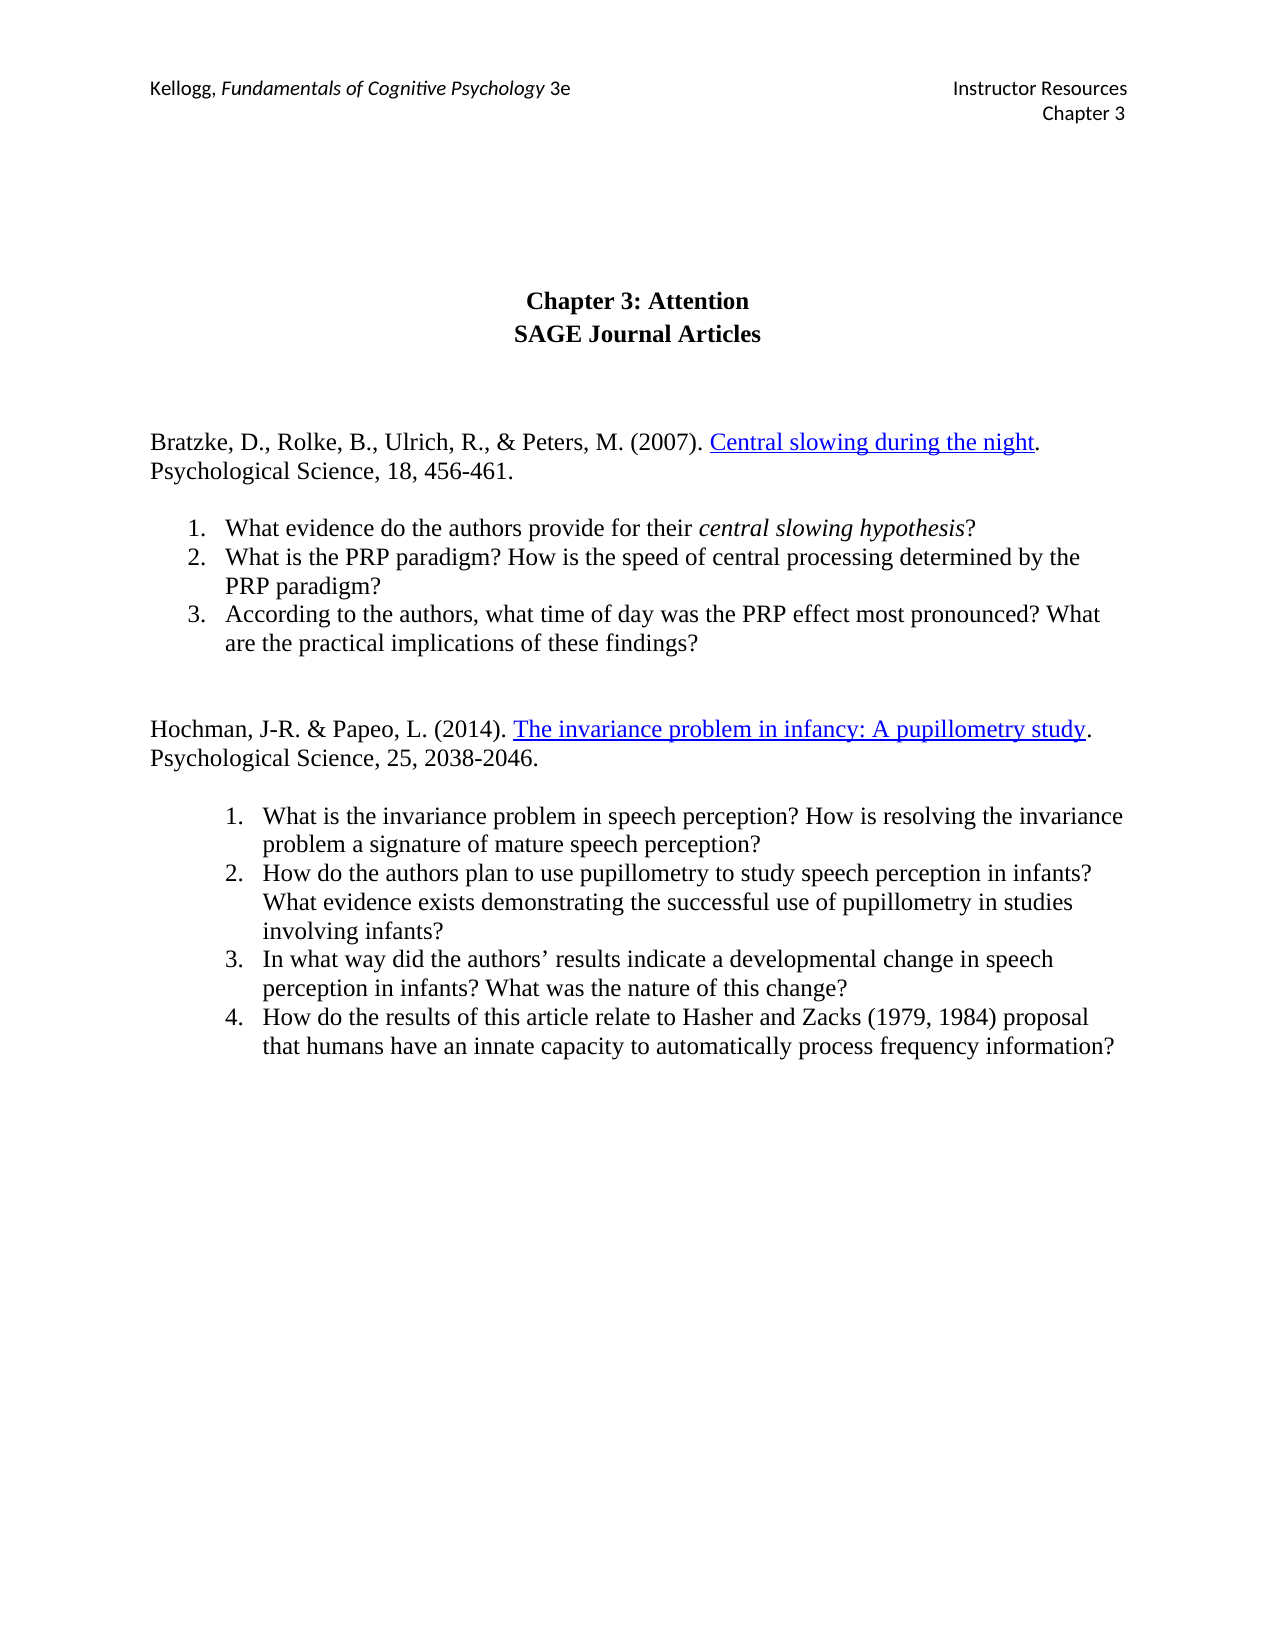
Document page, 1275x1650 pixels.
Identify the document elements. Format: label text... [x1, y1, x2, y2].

list According to the authors, what time of day was the PRP effect most pronounced? What are the practical implications of these findings? [187, 599, 1125, 657]
text Bratzke, D., Rolke, B., Ulrich, R., & Peters, M. (2007). Central slowing during the night. Psychological Science, 18, 456-461. [150, 427, 1125, 484]
list How do the authors plan to use pupillometry to study speech perception in infants? What evidence exists demonstrating the successful use of pupillometry in studies involving infants? [225, 858, 1125, 944]
list What is the invariance problem in speech perception? How is resolving the invariance problem a signature of mature speech perception? [225, 801, 1125, 858]
list What is the PRP paradigm? How is the speed of central processing determined by the PRP paradigm? [187, 542, 1125, 599]
text SAGE Journal Articles [150, 319, 1125, 348]
list In what way did the authors’ results indicate a developmental change in speech perception in infants? What was the nature of this change? [225, 944, 1125, 1002]
text Hochman, J-R. & Papeo, L. (2014). The invariance problem in infancy: A pupillometry study. Psychological Science, 25, 2038-2046. [150, 714, 1125, 772]
list How do the results of this article relate to Hasher and Zacks (1979, 1984) proposal that humans have an innate capacity to automatically process frequency information? [225, 1002, 1125, 1059]
list What evidence do the authors provide for their central slowing hypothesis? [187, 513, 1125, 542]
text Chapter 3: Attention [150, 286, 1125, 315]
